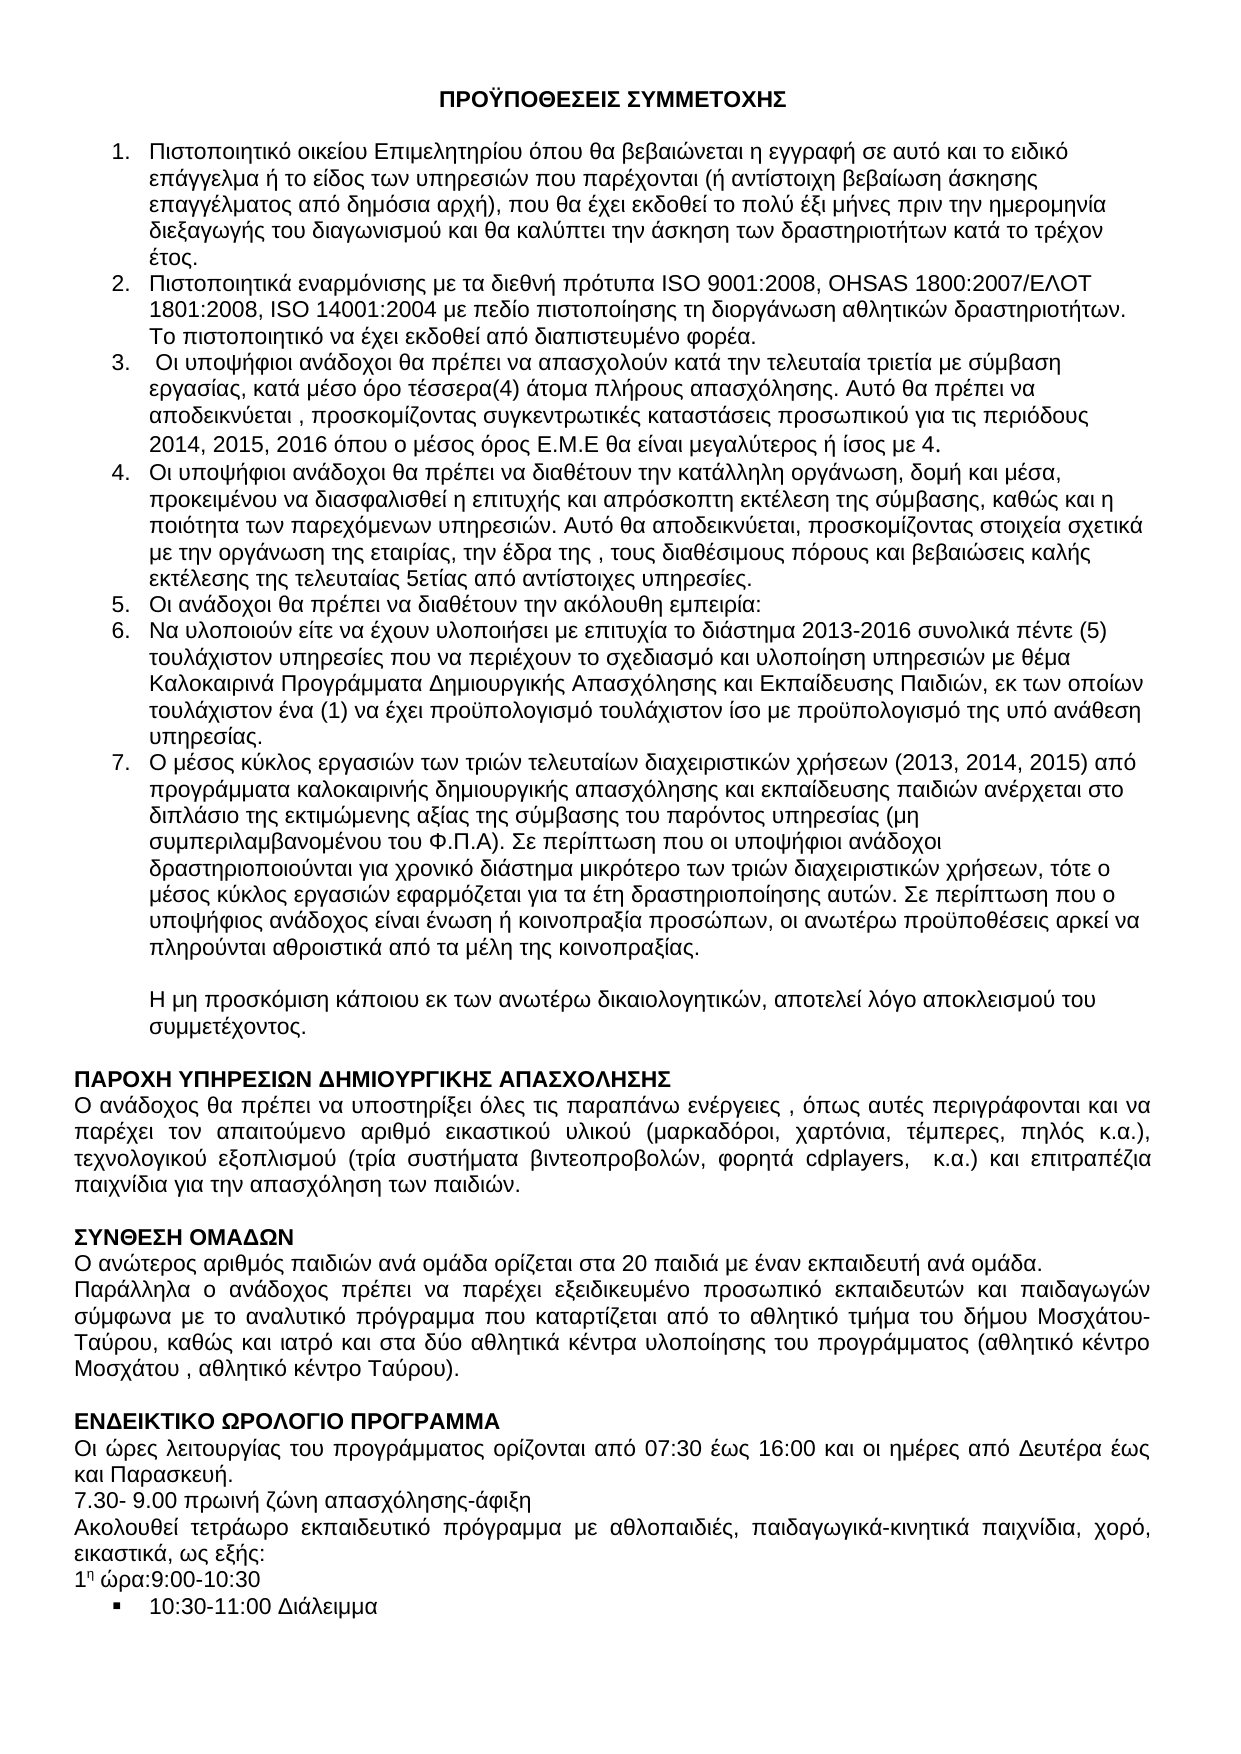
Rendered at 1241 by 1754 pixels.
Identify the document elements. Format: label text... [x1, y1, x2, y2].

list Η μη προσκόμιση κάποιου εκ των ανωτέρω δικαιολογητικών, αποτελεί λόγο αποκλεισμού του συμμετέχοντος. [149, 986, 1152, 1039]
list Οι υποψήφιοι ανάδοχοι θα πρέπει να διαθέτουν την κατάλληλη οργάνωση, δομή και μέσα, προκειμένου να διασφαλισθεί η επιτυχής και απρόσκοπτη εκτέλεση της σύμβασης, καθώς και η ποιότητα των παρεχόμενων υπηρεσιών. Αυτό θα αποδεικνύεται, προσκομίζοντας στοιχεία σχετικά με την οργάνωση της εταιρίας, την έδρα της , τους διαθέσιμους πόρους και βεβαιώσεις καλής εκτέλεσης της τελευταίας 5ετίας από αντίστοιχες υπηρεσίες. [111, 459, 1152, 591]
text ΠΡΟΫΠΟΘΕΣΕΙΣ ΣΥΜΜΕΤΟΧΗΣ [74, 86, 1152, 112]
text Ο ανώτερος αριθμός παιδιών ανά ομάδα ορίζεται στα 20 παιδιά με έναν εκπαιδευτή ανά ομάδα. [74, 1250, 1152, 1276]
text ΠΑΡΟΧΗ ΥΠΗΡΕΣΙΩΝ ΔΗΜΙΟΥΡΓΙΚΗΣ ΑΠΑΣΧΟΛΗΣΗΣ [74, 1066, 1152, 1092]
list 10:30-11:00 Διάλειμμα [111, 1593, 1152, 1619]
list Οι υποψήφιοι ανάδοχοι θα πρέπει να απασχολούν κατά την τελευταία τριετία με σύμβαση εργασίας, κατά μέσο όρο τέσσερα(4) άτομα πλήρους απασχόλησης. Αυτό θα πρέπει να αποδεικνύεται , προσκομίζοντας συγκεντρωτικές καταστάσεις προσωπικού για τις περιόδους 2014, 2015, 2016 όπου ο μέσος όρος Ε.Μ.Ε θα είναι μεγαλύτερος ή ίσος με 4. [111, 349, 1152, 459]
list Ο μέσος κύκλος εργασιών των τριών τελευταίων διαχειριστικών χρήσεων (2013, 2014, 2015) από προγράμματα καλοκαιρινής δημιουργικής απασχόλησης και εκπαίδευσης παιδιών ανέρχεται στο διπλάσιο της εκτιμώμενης αξίας της σύμβασης του παρόντος υπηρεσίας (μη συμπεριλαμβανομένου του Φ.Π.Α). Σε περίπτωση που οι υποψήφιοι ανάδοχοι δραστηριοποιούνται για χρονικό διάστημα μικρότερο των τριών διαχειριστικών χρήσεων, τότε ο μέσος κύκλος εργασιών εφαρμόζεται για τα έτη δραστηριοποίησης αυτών. Σε περίπτωση που ο υποψήφιος ανάδοχος είναι ένωση ή κοινοπραξία προσώπων, οι ανωτέρω προϋποθέσεις αρκεί να πληρούνται αθροιστικά από τα μέλη της κοινοπραξίας. [111, 749, 1152, 960]
text 1η ώρα:9:00-10:30 [74, 1566, 1152, 1593]
text Οι ώρες λειτουργίας του προγράμματος ορίζονται από 07:30 έως 16:00 και οι ημέρες από Δευτέρα έως και Παρασκευή. [74, 1434, 1152, 1487]
text Ακολουθεί τετράωρο εκπαιδευτικό πρόγραμμα με αθλοπαιδιές, παιδαγωγικά-κινητικά παιχνίδια, χορό, εικαστικά, ως εξής: [74, 1513, 1152, 1566]
list Οι ανάδοχοι θα πρέπει να διαθέτουν την ακόλουθη εμπειρία: [111, 591, 1152, 617]
text 7.30- 9.00 πρωινή ζώνη απασχόλησης-άφιξη [74, 1487, 1152, 1513]
text ΣΥΝΘΕΣΗ ΟΜΑΔΩΝ [74, 1224, 1152, 1250]
text Παράλληλα ο ανάδοχος πρέπει να παρέχει εξειδικευμένο προσωπικό εκπαιδευτών και παιδαγωγών σύμφωνα με το αναλυτικό πρόγραμμα που καταρτίζεται από το αθλητικό τμήμα του δήμου Μοσχάτου- Ταύρου, καθώς και ιατρό και στα δύο αθλητικά κέντρα υλοποίησης του προγράμματος (αθλητικό κέντρο Μοσχάτου , αθλητικό κέντρο Ταύρου). [74, 1276, 1152, 1382]
text Ο ανάδοχος θα πρέπει να υποστηρίξει όλες τις παραπάνω ενέργειες , όπως αυτές περιγράφονται και να παρέχει τον απαιτούμενο αριθμό εικαστικού υλικού (μαρκαδόροι, χαρτόνια, τέμπερες, πηλός κ.α.), τεχνολογικού εξοπλισμού (τρία συστήματα βιντεοπροβολών, φορητά cdplayers, κ.α.) και επιτραπέζια παιχνίδια για την απασχόληση των παιδιών. [74, 1092, 1152, 1197]
text ΕΝΔΕΙΚΤΙΚΟ ΩΡΟΛΟΓΙΟ ΠΡΟΓΡΑΜΜΑ [74, 1408, 1152, 1434]
list Πιστοποιητικό οικείου Επιμελητηρίου όπου θα βεβαιώνεται η εγγραφή σε αυτό και το ειδικό επάγγελμα ή το είδος των υπηρεσιών που παρέχονται (ή αντίστοιχη βεβαίωση άσκησης επαγγέλματος από δημόσια αρχή), που θα έχει εκδοθεί το πολύ έξι μήνες πριν την ημερομηνία διεξαγωγής του διαγωνισμού και θα καλύπτει την άσκηση των δραστηριοτήτων κατά το τρέχον έτος. [111, 138, 1152, 270]
list Να υλοποιούν είτε να έχουν υλοποιήσει με επιτυχία το διάστημα 2013-2016 συνολικά πέντε (5) τουλάχιστον υπηρεσίες που να περιέχουν το σχεδιασμό και υλοποίηση υπηρεσιών με θέμα Καλοκαιρινά Προγράμματα Δημιουργικής Απασχόλησης και Εκπαίδευσης Παιδιών, εκ των οποίων τουλάχιστον ένα (1) να έχει προϋπολογισμό τουλάχιστον ίσο με προϋπολογισμό της υπό ανάθεση υπηρεσίας. [111, 617, 1152, 749]
list Πιστοποιητικά εναρμόνισης με τα διεθνή πρότυπα ISO 9001:2008, OHSAS 1800:2007/ΕΛΟΤ 1801:2008, ISO 14001:2004 με πεδίο πιστοποίησης τη διοργάνωση αθλητικών δραστηριοτήτων. Το πιστοποιητικό να έχει εκδοθεί από διαπιστευμένο φορέα. [111, 270, 1152, 349]
